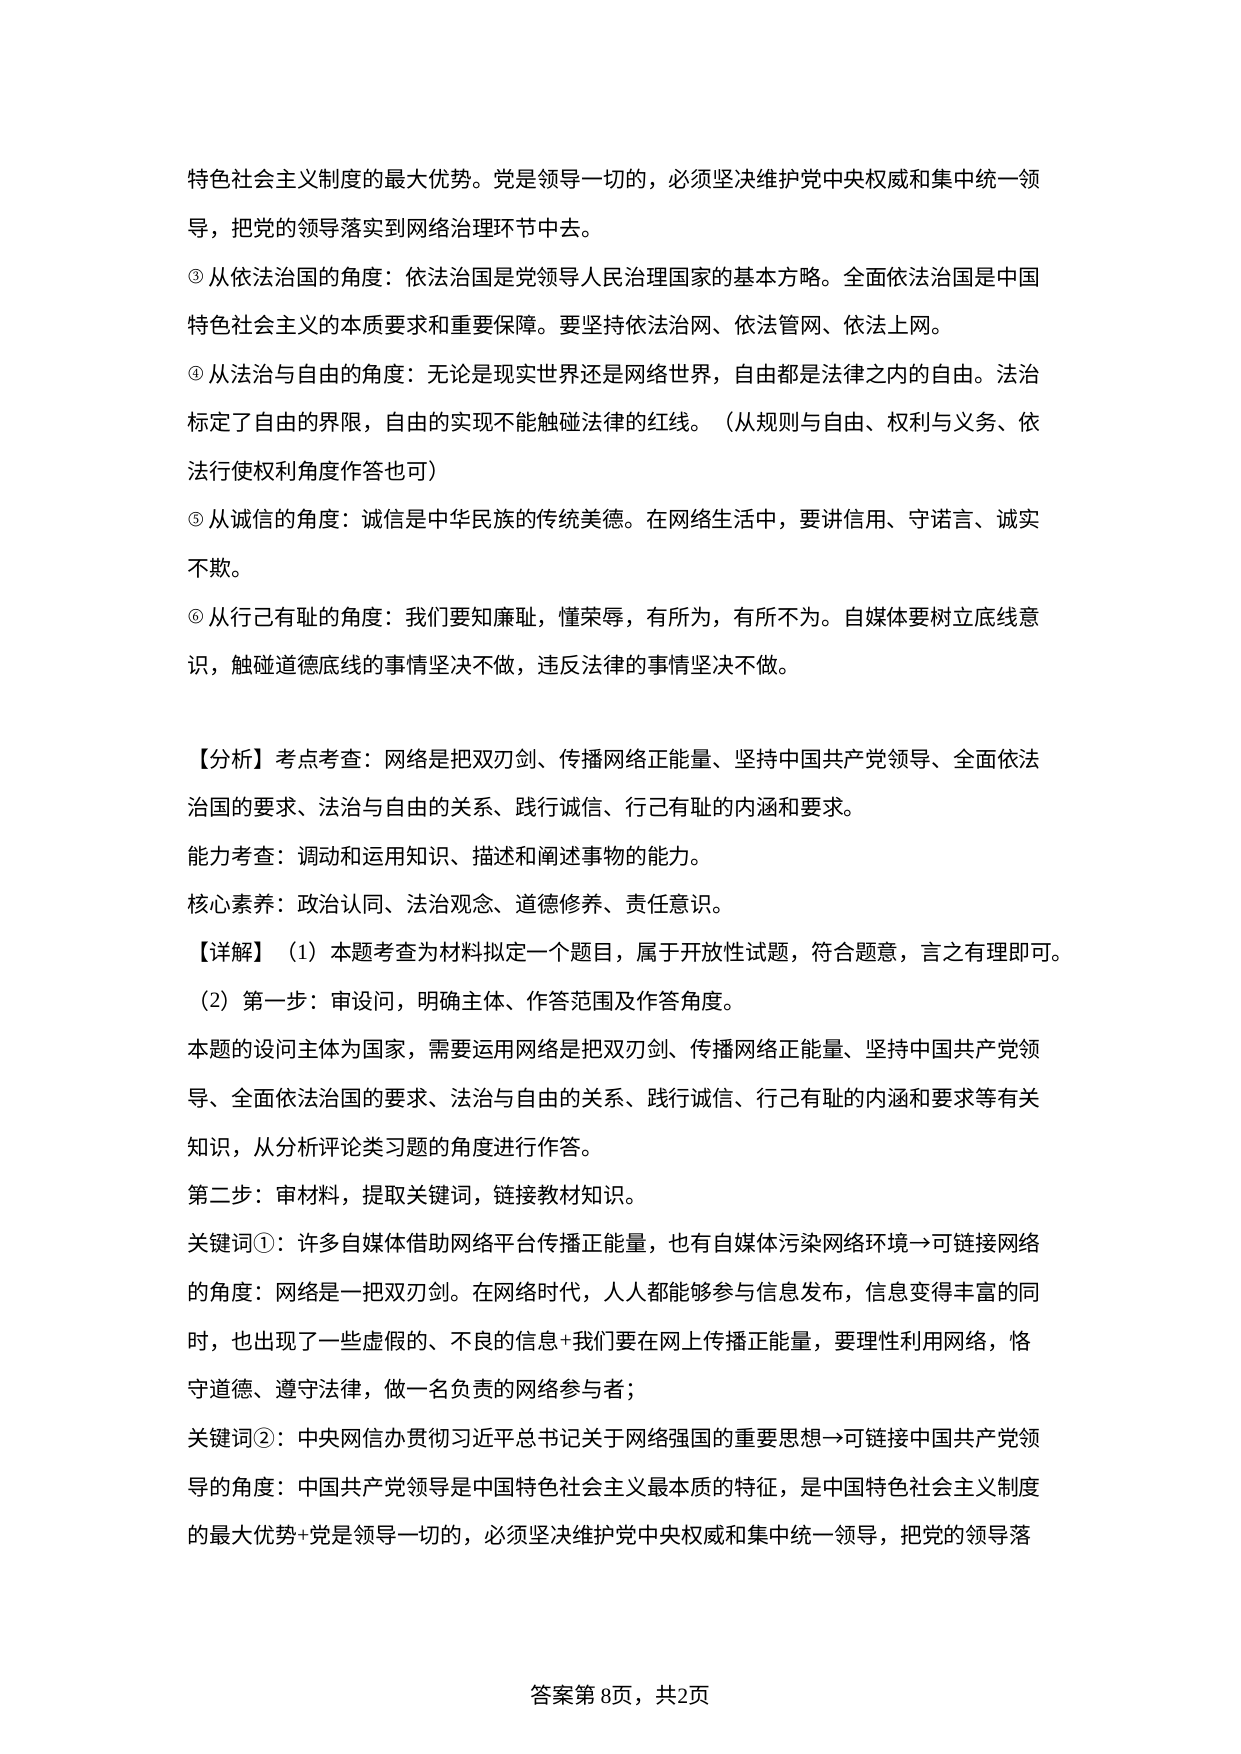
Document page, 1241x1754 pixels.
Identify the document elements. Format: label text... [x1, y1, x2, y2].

text ④从法治与自由的角度：无论是现实世界还是网络世界，自由都是法律之内的自由。法治标定了自由的界限，自由的实现不能触碰法律的红线。（从规则与自由、权利与义务、依法行使权利角度作答也可） [187, 356, 1053, 486]
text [187, 1420, 1053, 1550]
text 能力考查：调动和运用知识、描述和阐述事物的能力。 [187, 838, 1053, 871]
text 第二步：审材料，提取关键词，链接教材知识。 [187, 1177, 1053, 1210]
text 本题的设问主体为国家，需要运用网络是把双刃剑、传播网络正能量、坚持中国共产党领导、全面依法治国的要求、法治与自由的关系、践行诚信、行己有耻的内涵和要求等有关知识，从分析评论类习题的角度进行作答。 [187, 1032, 1053, 1162]
text （2）第一步：审设问，明确主体、作答范围及作答角度。 [187, 983, 1053, 1016]
text ⑥从行己有耻的角度：我们要知廉耻，懂荣辱，有所为，有所不为。自媒体要树立底线意识，触碰道德底线的事情坚决不做，违反法律的事情坚决不做。 [187, 599, 1053, 680]
text ⑤从诚信的角度：诚信是中华民族的传统美德。在网络生活中，要讲信用、守诺言、诚实不欺。 [187, 502, 1053, 583]
text 关键词①：许多自媒体借助网络平台传播正能量，也有自媒体污染网络环境→可链接网络的角度：网络是一把双刃剑。在网络时代，人人都能够参与信息发布，信息变得丰富的同时，也出现了一些虚假的、不良的信息+我们要在网上传播正能量，要理性利用网络，恪守道德、遵守法律，做一名负责的网络参与者； [187, 1226, 1053, 1404]
text 核心素养：政治认同、法治观念、道德修养、责任意识。 [187, 887, 1053, 919]
text 【分析】考点考查：网络是把双刃剑、传播网络正能量、坚持中国共产党领导、全面依法治国的要求、法治与自由的关系、践行诚信、行己有耻的内涵和要求。 [187, 741, 1053, 822]
text 【详解】（1）本题考查为材料拟定一个题目，属于开放性试题，符合题意，言之有理即可。 [187, 935, 1053, 967]
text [187, 162, 1053, 243]
text ③从依法治国的角度：依法治国是党领导人民治理国家的基本方略。全面依法治国是中国特色社会主义的本质要求和重要保障。要坚持依法治网、依法管网、依法上网。 [187, 259, 1053, 340]
